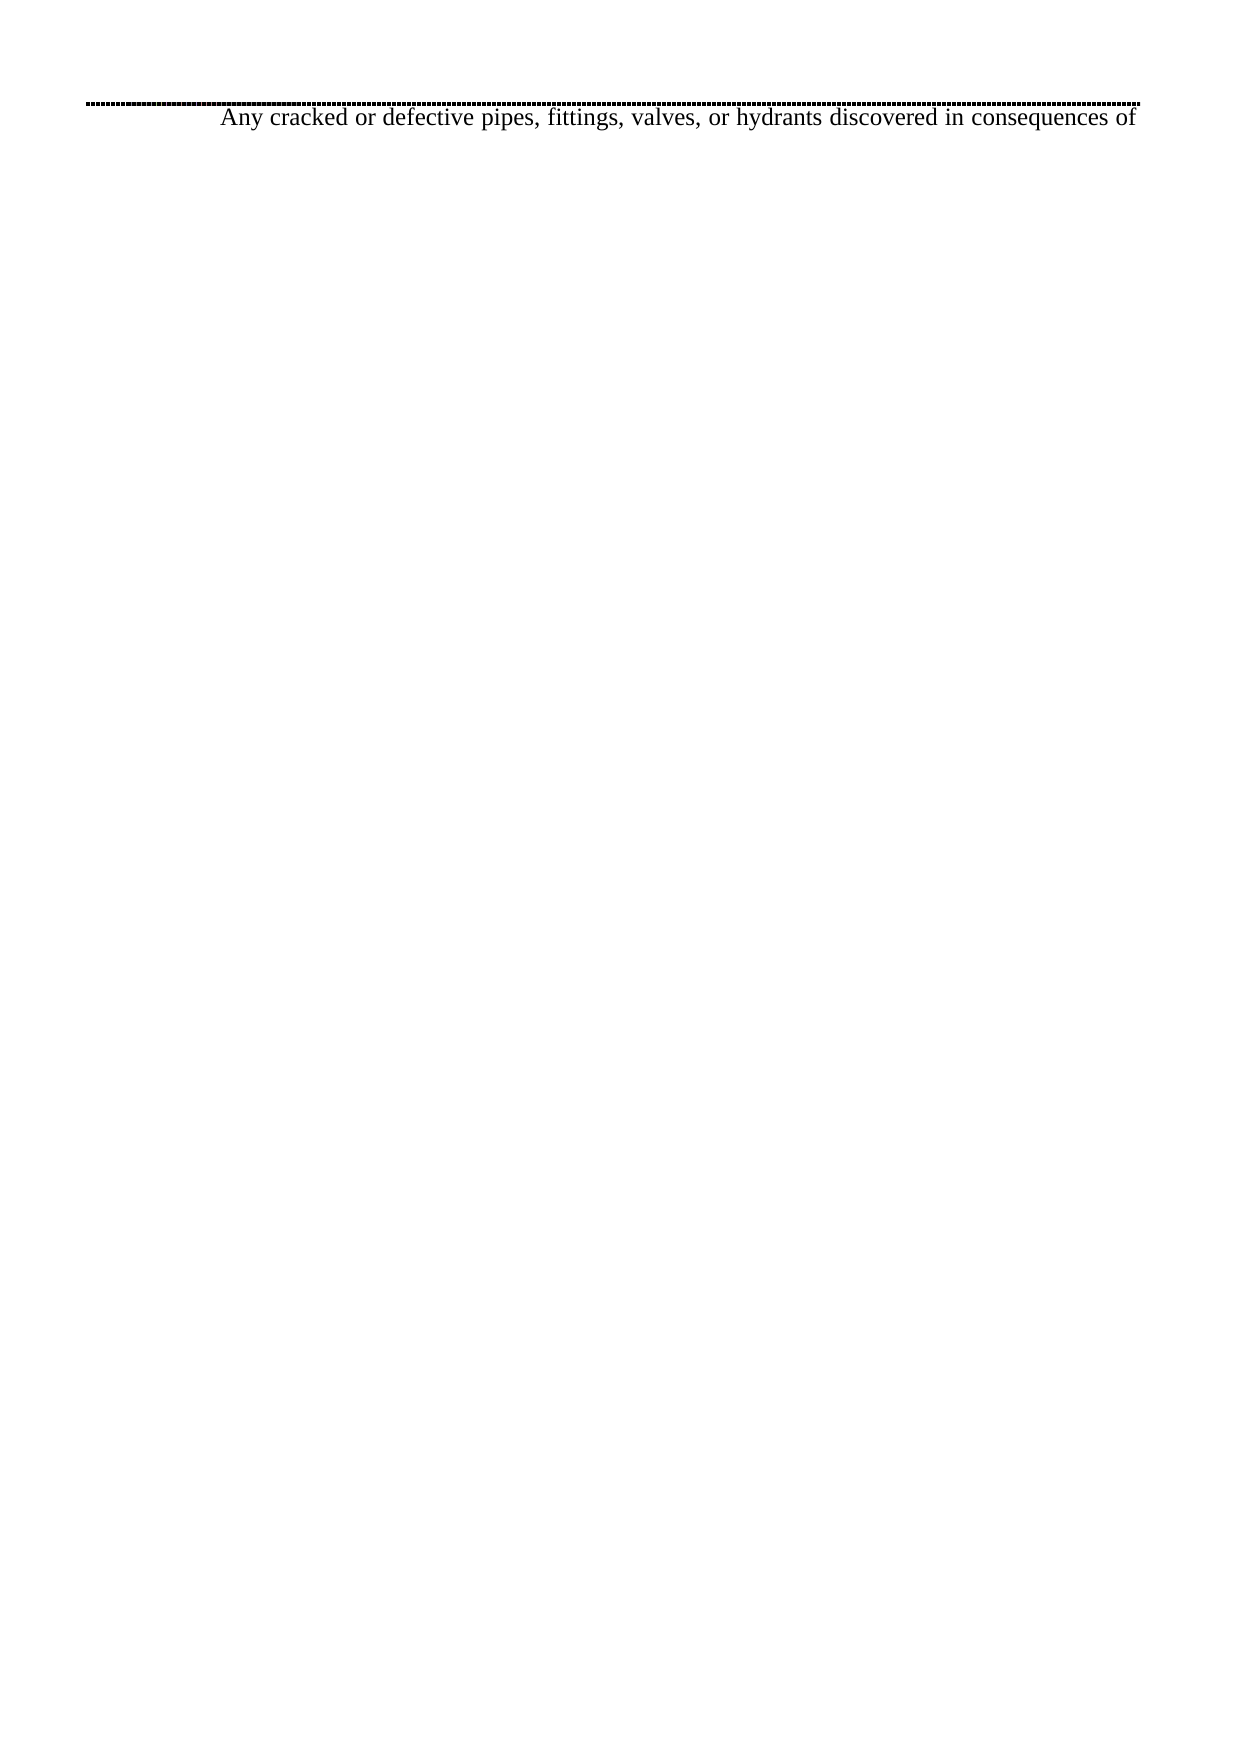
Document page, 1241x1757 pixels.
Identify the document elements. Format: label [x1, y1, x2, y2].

picture [86, 102, 219, 106]
text [219, 102, 1137, 131]
